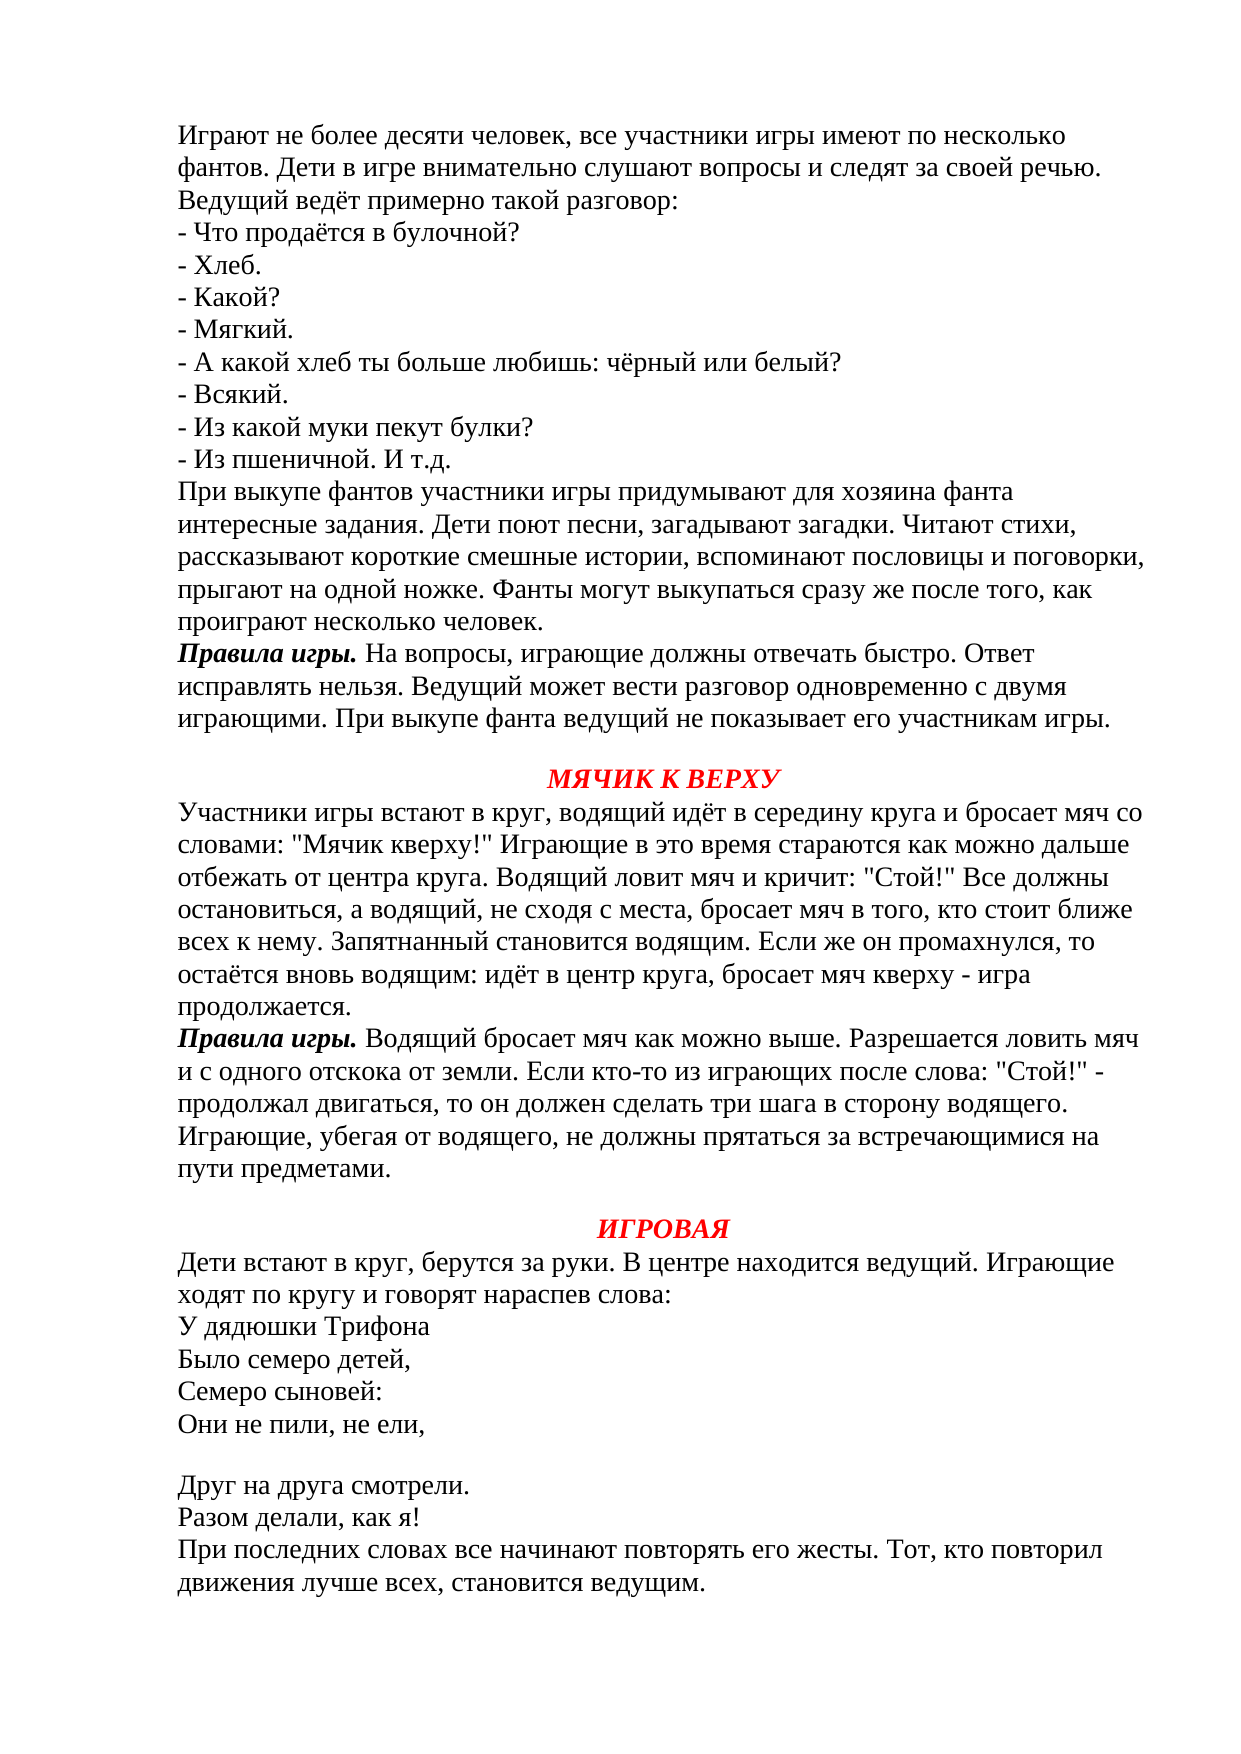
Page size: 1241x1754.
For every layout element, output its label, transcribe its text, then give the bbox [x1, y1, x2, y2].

text Они не пили, не ели, [177, 1407, 1152, 1439]
text - А какой хлеб ты больше любишь: чёрный или белый? [177, 345, 1152, 377]
text - Из пшеничной. И т.д. [177, 442, 1152, 474]
text - Хлеб. [177, 248, 1152, 280]
text - Всякий. [177, 377, 1152, 410]
text - Мягкий. [177, 312, 1152, 345]
text Друг на друга смотрели. [177, 1468, 1152, 1500]
text Семеро сыновей: [177, 1374, 1152, 1407]
text У дядюшки Трифона [177, 1309, 1152, 1342]
text Правила игры. Водящий бросает мяч как можно выше. Разрешается ловить мяч и с одного отскока от земли. Если кто-то из играющих после слова: "Стой!" - продолжал двигаться, то он должен сделать три шага в сторону водящего. Играющие, убегая от водящего, не должны прятаться за встречающимися на пути предметами. [177, 1022, 1152, 1183]
text Было семеро детей, [177, 1342, 1152, 1374]
text Правила игры. На вопросы, играющие должны отвечать быстро. Ответ исправлять нельзя. Ведущий может вести разговор одновременно с двумя играющими. При выкупе фанта ведущий не показывает его участникам игры. [177, 636, 1152, 734]
text МЯЧИК К ВЕРХУ [177, 762, 1152, 795]
text Дети встают в круг, берутся за руки. В центре находится ведущий. Играющие ходят по кругу и говорят нараспев слова: [177, 1245, 1152, 1309]
text Играют не более десяти человек, все участники игры имеют по несколько фантов. Дети в игре внимательно слушают вопросы и следят за своей речью. [177, 118, 1152, 183]
text - Что продаётся в булочной? [177, 215, 1152, 248]
text Участники игры встают в круг, водящий идёт в середину круга и бросает мяч со словами: "Мячик кверху!" Играющие в это время стараются как можно дальше отбежать от центра круга. Водящий ловит мяч и кричит: "Стой!" Все должны остановиться, а водящий, не сходя с места, бросает мяч в того, кто стоит ближе всех к нему. Запятнанный становится водящим. Если же он промахнулся, то остаётся вновь водящим: идёт в центр круга, бросает мяч кверху - игра продолжается. [177, 795, 1152, 1022]
text При выкупе фантов участники игры придумывают для хозяина фанта интересные задания. Дети поют песни, загадывают загадки. Читают стихи, рассказывают короткие смешные истории, вспоминают пословицы и поговорки, прыгают на одной ножке. Фанты могут выкупаться сразу же после того, как проиграют несколько человек. [177, 474, 1152, 636]
text При последних словах все начинают повторять его жесты. Тот, кто повторил движения лучше всех, становится ведущим. [177, 1533, 1152, 1597]
text ИГРОВАЯ [177, 1212, 1152, 1245]
text Ведущий ведёт примерно такой разговор: [177, 183, 1152, 215]
text Разом делали, как я! [177, 1500, 1152, 1533]
text - Из какой муки пекут булки? [177, 410, 1152, 442]
text - Какой? [177, 280, 1152, 312]
